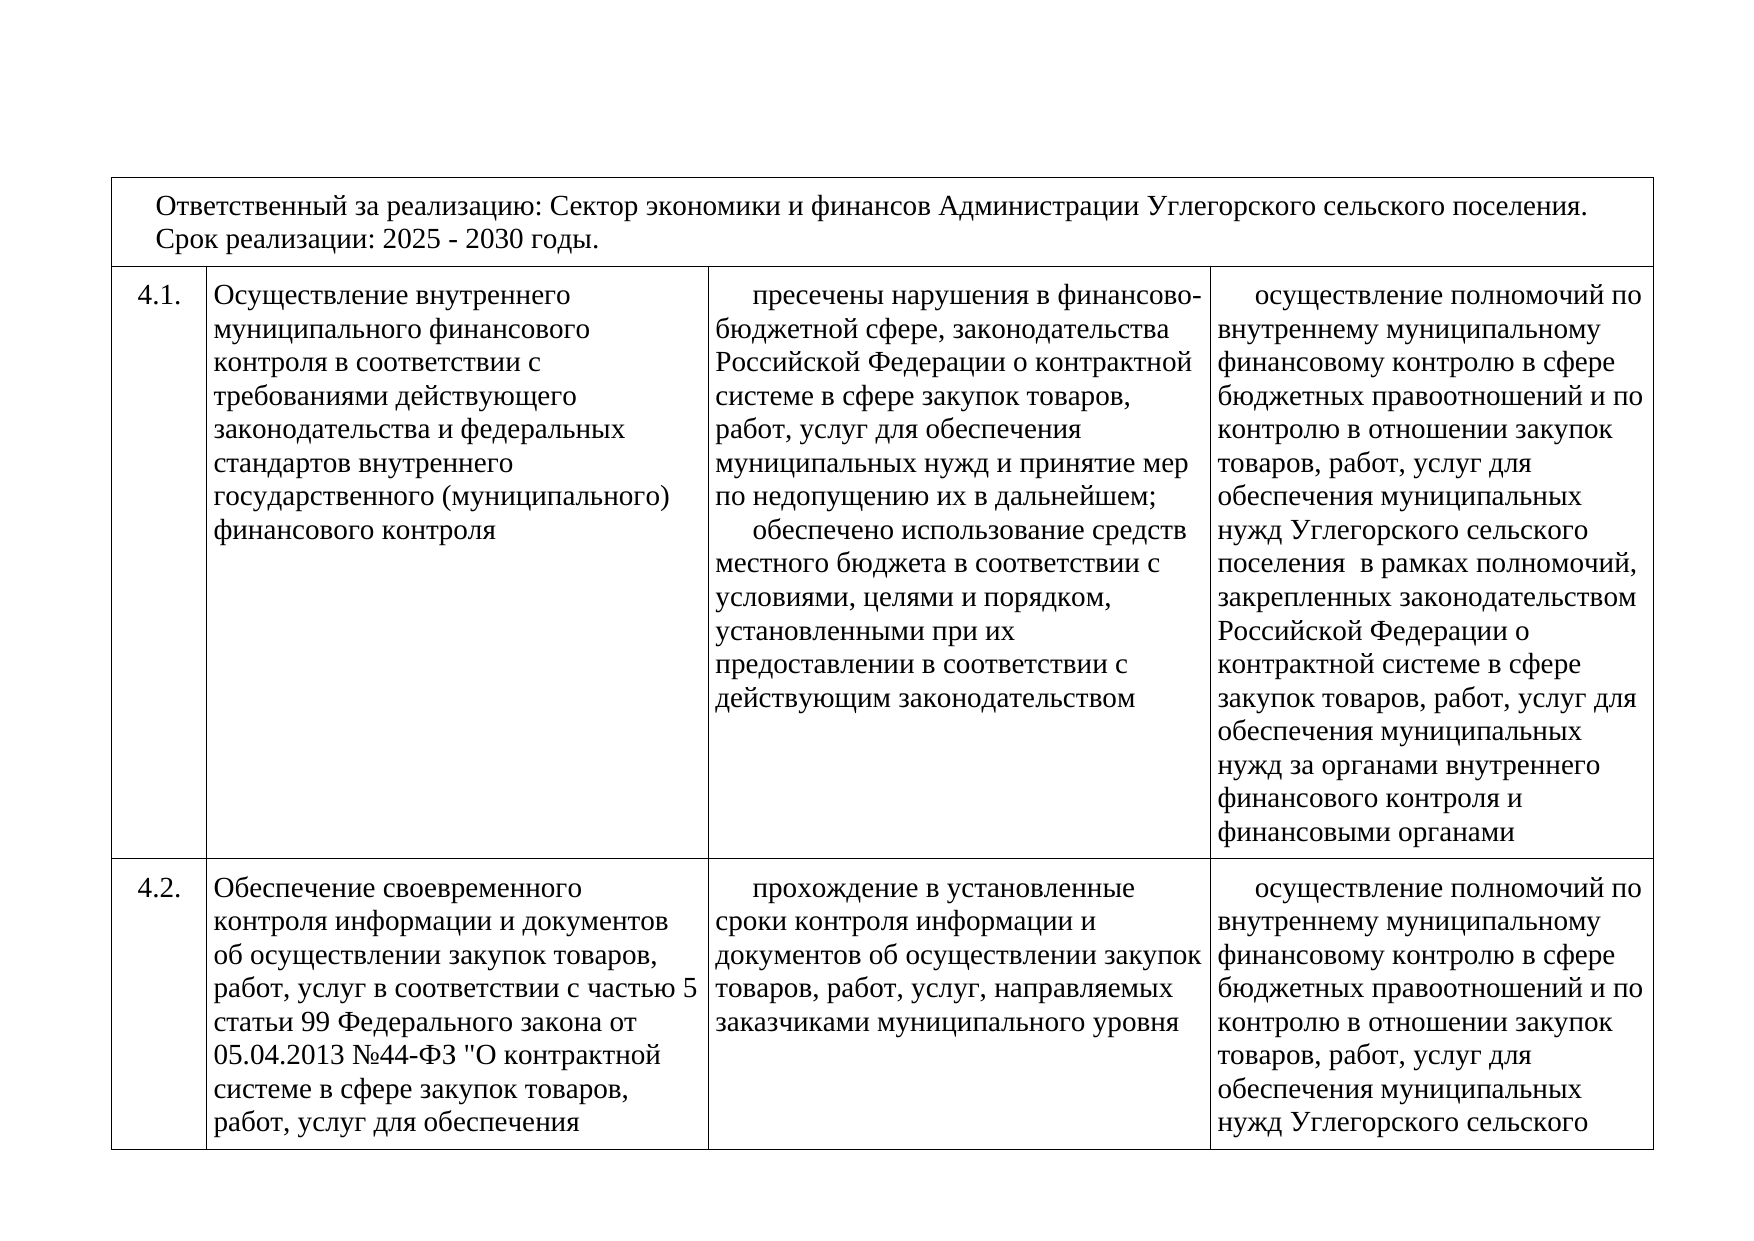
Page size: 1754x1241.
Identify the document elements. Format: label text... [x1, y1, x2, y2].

table_cell Ответственный за реализацию: Сектор экономики и финансов Администрации Углегорского сельского поселения. Срок реализации: 2025 - 2030 годы. [112, 178, 1653, 266]
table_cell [709, 859, 1210, 1149]
table_cell пресечены нарушения в финансово-бюджетной сфере, законодательства Российской Федерации о контрактной системе в сфере закупок товаров, работ, услуг для обеспечения муниципальных нужд и принятие мер по недопущению их в дальнейшем; обеспечено использование средств местного бюджета в соответствии с условиями, целями и порядком, установленными при их предоставлении в соответствии с действующим законодательством [709, 267, 1210, 858]
table_cell 4.1. [112, 267, 206, 858]
table_cell Осуществление внутреннего муниципального финансового контроля в соответствии с требованиями действующего законодательства и федеральных стандартов внутреннего государственного (муниципального) финансового контроля [207, 267, 708, 858]
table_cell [1211, 859, 1653, 1149]
table_cell 4.2. [112, 859, 206, 1149]
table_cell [207, 859, 708, 1149]
